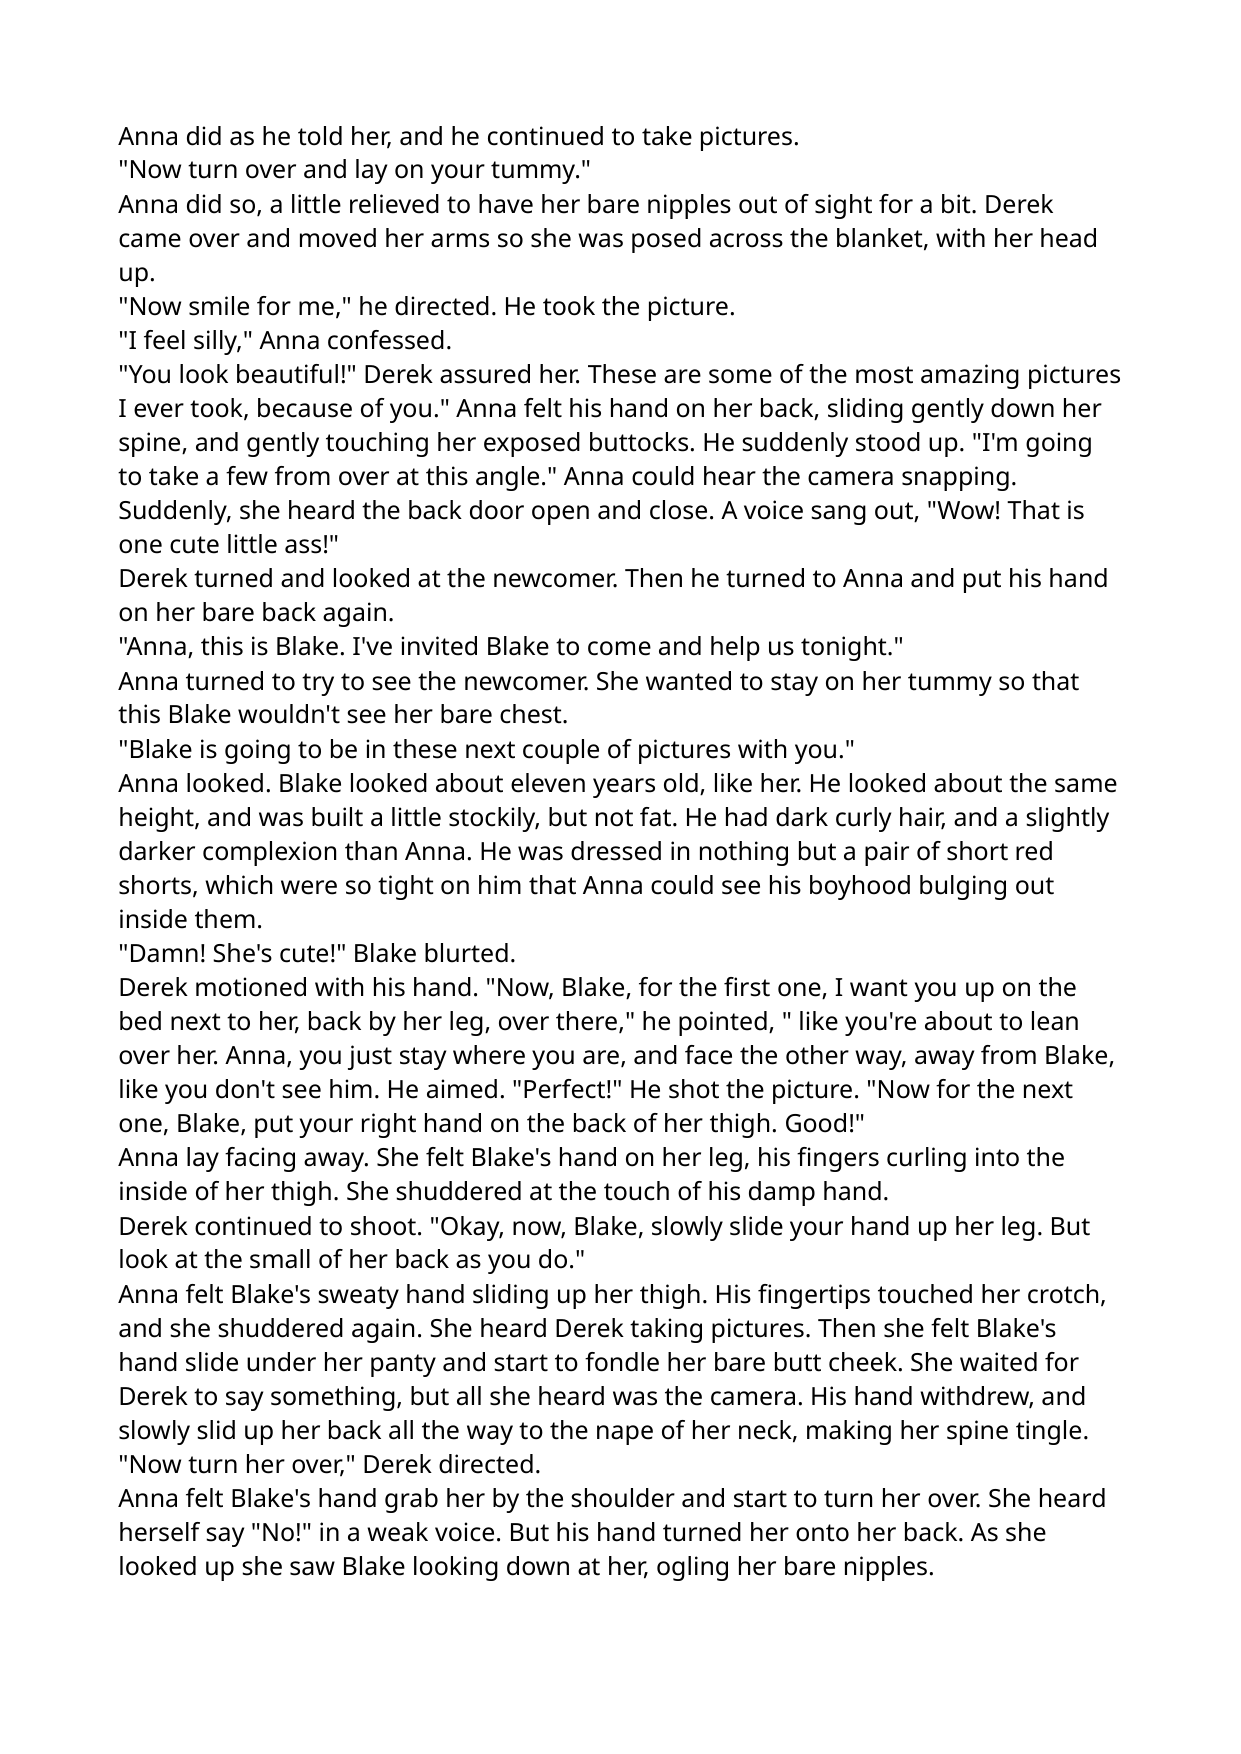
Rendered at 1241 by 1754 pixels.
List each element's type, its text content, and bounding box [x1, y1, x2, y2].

text "Now smile for me," he directed. He took the picture. [118, 288, 1122, 322]
text Anna lay facing away. She felt Blake's hand on her leg, his fingers curling into the inside of her thigh. She shuddered at the touch of his damp hand. [118, 1140, 1122, 1208]
text Anna looked. Blake looked about eleven years old, like her. He looked about the same height, and was built a little stockily, but not fat. He had dark curly hair, and a slightly darker complexion than Anna. He was dressed in nothing but a pair of short red shorts, which were so tight on him that Anna could see his boyhood bulging out inside them. [118, 765, 1122, 936]
text "Now turn over and lay on your tummy." [118, 152, 1122, 186]
text Derek continued to shoot. "Okay, now, Blake, slowly slide your hand up her leg. But look at the small of her back as you do." [118, 1208, 1122, 1276]
text Suddenly, she heard the back door open and close. A voice sang out, "Wow! That is one cute little ass!" [118, 493, 1122, 561]
text "I feel silly," Anna confessed. [118, 322, 1122, 357]
text Anna did as he told her, and he continued to take pictures. [118, 118, 1122, 152]
text "Anna, this is Blake. I've invited Blake to come and help us tonight." [118, 629, 1122, 663]
text "Blake is going to be in these next couple of pictures with you." [118, 731, 1122, 765]
text Derek motioned with his hand. "Now, Blake, for the first one, I want you up on the bed next to her, back by her leg, over there," he pointed, " like you're about to lean over her. Anna, you just stay where you are, and face the other way, away from Blake, like you don't see him. He aimed. "Perfect!" He shot the picture. "Now for the next one, Blake, put your right hand on the back of her thigh. Good!" [118, 970, 1122, 1140]
text "Now turn her over," Derek directed. [118, 1447, 1122, 1481]
text "You look beautiful!" Derek assured her. These are some of the most amazing pictures I ever took, because of you." Anna felt his hand on her back, sliding gently down her spine, and gently touching her exposed buttocks. He suddenly stood up. "I'm going to take a few from over at this angle." Anna could hear the camera snapping. [118, 357, 1122, 493]
text "Damn! She's cute!" Blake blurted. [118, 936, 1122, 970]
text Anna did so, a little relieved to have her bare nipples out of sight for a bit. Derek came over and moved her arms so she was posed across the blanket, with her head up. [118, 186, 1122, 288]
text Derek turned and looked at the newcomer. Then he turned to Anna and put his hand on her bare back again. [118, 561, 1122, 629]
text Anna turned to try to see the newcomer. She wanted to stay on her tummy so that this Blake wouldn't see her bare chest. [118, 663, 1122, 731]
text Anna felt Blake's hand grab her by the shoulder and start to turn her over. She heard herself say "No!" in a weak voice. But his hand turned her onto her back. As she looked up she saw Blake looking down at her, ogling her bare nipples. [118, 1481, 1122, 1583]
text Anna felt Blake's sweaty hand sliding up her thigh. His fingertips touched her crotch, and she shuddered again. She heard Derek taking pictures. Then she felt Blake's hand slide under her panty and start to fondle her bare butt cheek. She waited for Derek to say something, but all she heard was the camera. His hand withdrew, and slowly slid up her back all the way to the nape of her neck, making her spine tingle. [118, 1276, 1122, 1447]
